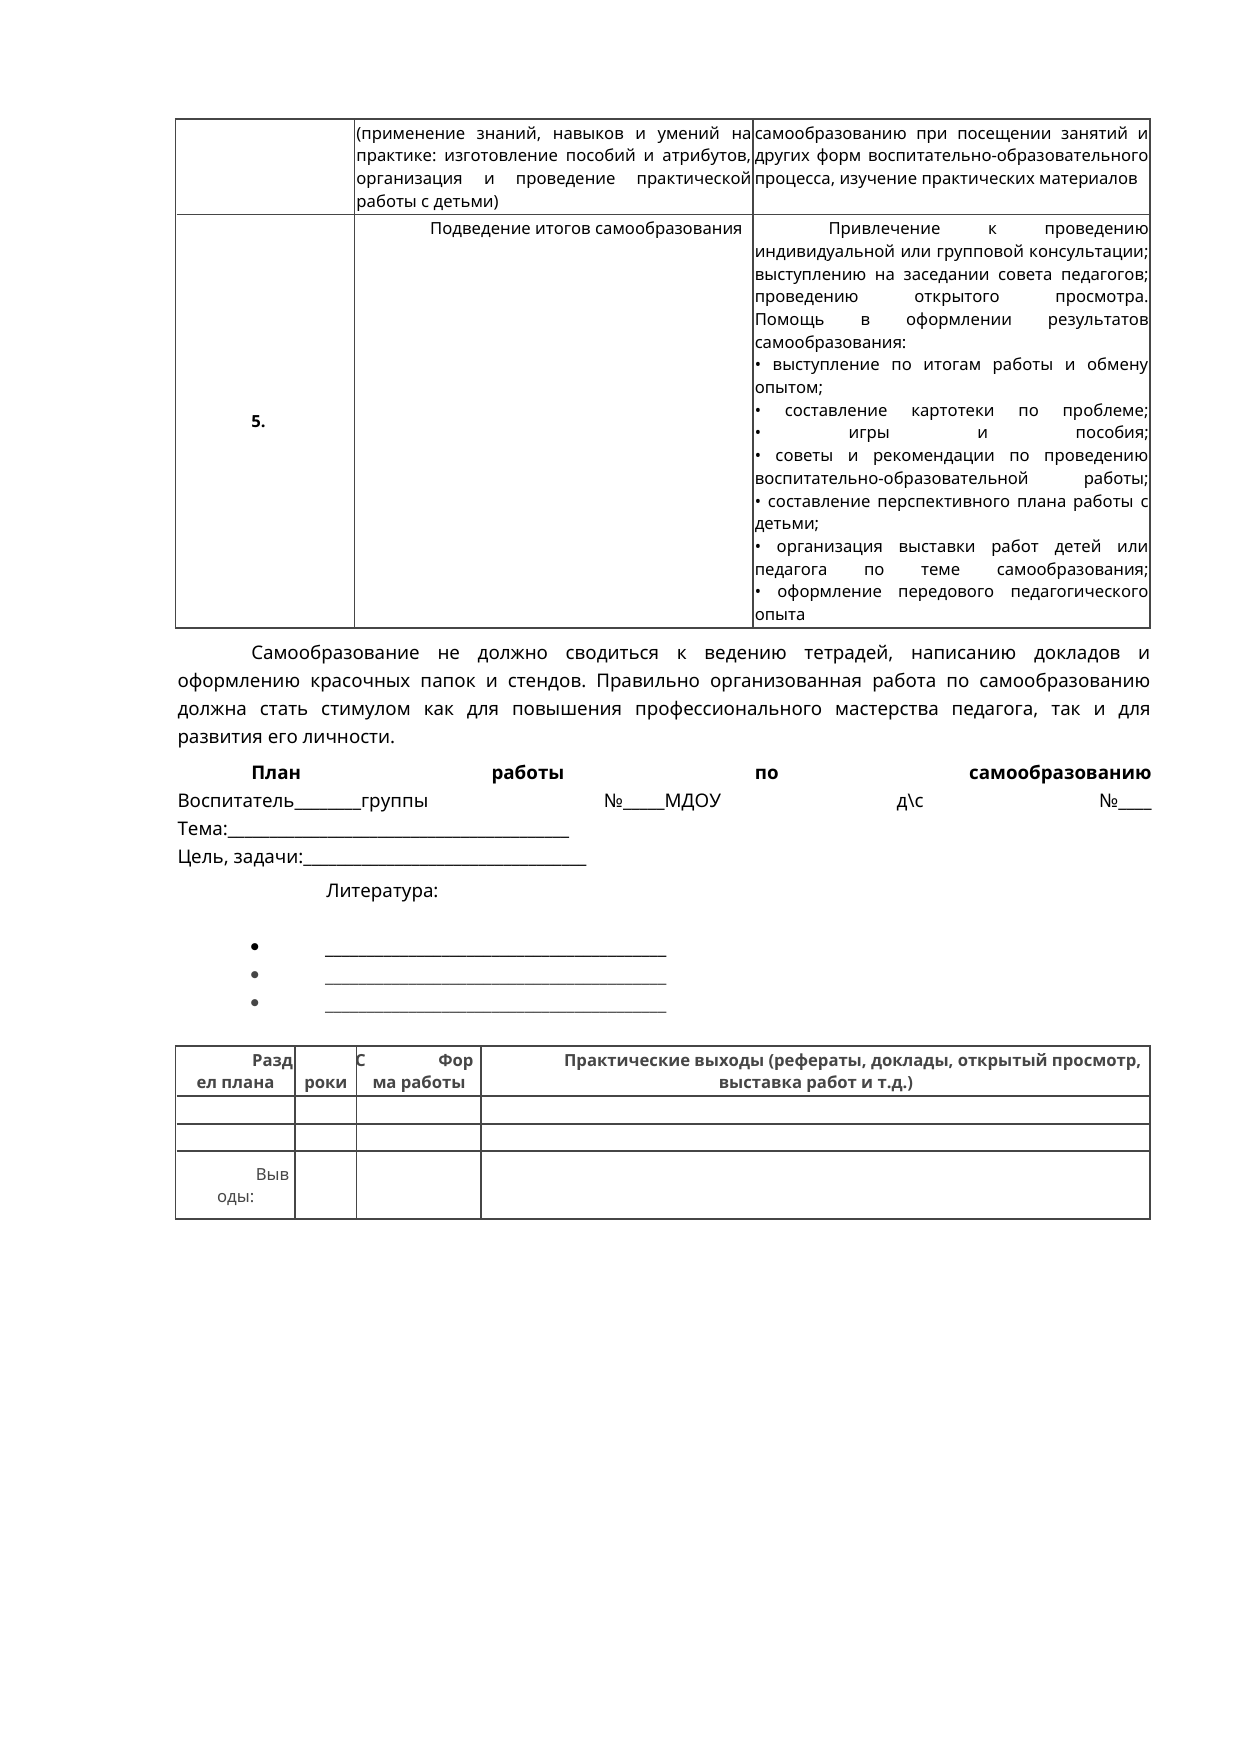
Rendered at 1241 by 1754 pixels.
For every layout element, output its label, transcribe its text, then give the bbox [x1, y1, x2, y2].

table_header Форма работы [357, 1047, 480, 1095]
table_cell [296, 1125, 356, 1150]
table_cell [482, 1097, 1149, 1123]
table_cell [357, 1125, 480, 1150]
text Литература: [252, 877, 1152, 903]
table_header Практические выходы (рефераты, доклады, открытый просмотр, выставка работ и т.д.) [482, 1047, 1149, 1095]
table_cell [754, 120, 1149, 214]
text План работы по самообразованию Воспитатель________группы №_____МДОУ д\с №____ Тема:_________________________________________ Цель, задачи:__________________________________ [177, 757, 1152, 869]
table_cell 5. [176, 215, 354, 627]
list _________________________________________ [177, 932, 1152, 960]
table_cell [296, 1152, 356, 1218]
table_cell [357, 1152, 480, 1218]
list _________________________________________ [177, 988, 1152, 1016]
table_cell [355, 120, 752, 214]
table_cell [296, 1097, 356, 1123]
list _________________________________________ [177, 960, 1152, 988]
table_cell [482, 1152, 1149, 1218]
table_cell 4. [176, 120, 354, 214]
table_cell [482, 1125, 1149, 1150]
table_cell [357, 1097, 480, 1123]
table_cell Привлечение к проведению индивидуальной или групповой консультации; выступлению на заседании совета педагогов; проведению открытого просмотра. Помощь в оформлении результатов самообразования: • выступление по итогам работы и обмену опытом; • составление картотеки по проблеме; • игры и пособия; • советы и рекомендации по проведению воспитательно-образовательной работы; • составление перспективного плана работы с детьми; • организация выставки работ детей или педагога по теме самообразования; • оформление передового педагогического опыта [754, 215, 1149, 627]
table_cell [176, 1096, 294, 1123]
table_header Сроки [296, 1047, 356, 1095]
table_cell [176, 1124, 294, 1150]
text Самообразование не должно сводиться к ведению тетрадей, написанию докладов и оформлению красочных папок и стендов. Правильно организованная работа по самообразованию должна стать стимулом как для повышения профессионального мастерства педагога, так и для развития его личности. [177, 636, 1152, 749]
table_header Раздел плана [176, 1047, 294, 1095]
table_cell Подведение итогов самообразования [355, 215, 752, 627]
table_cell Выводы: [176, 1151, 294, 1218]
